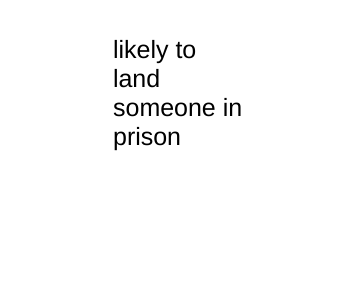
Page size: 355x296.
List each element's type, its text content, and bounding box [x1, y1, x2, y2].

text likely to land someone in prison [113, 35, 242, 150]
